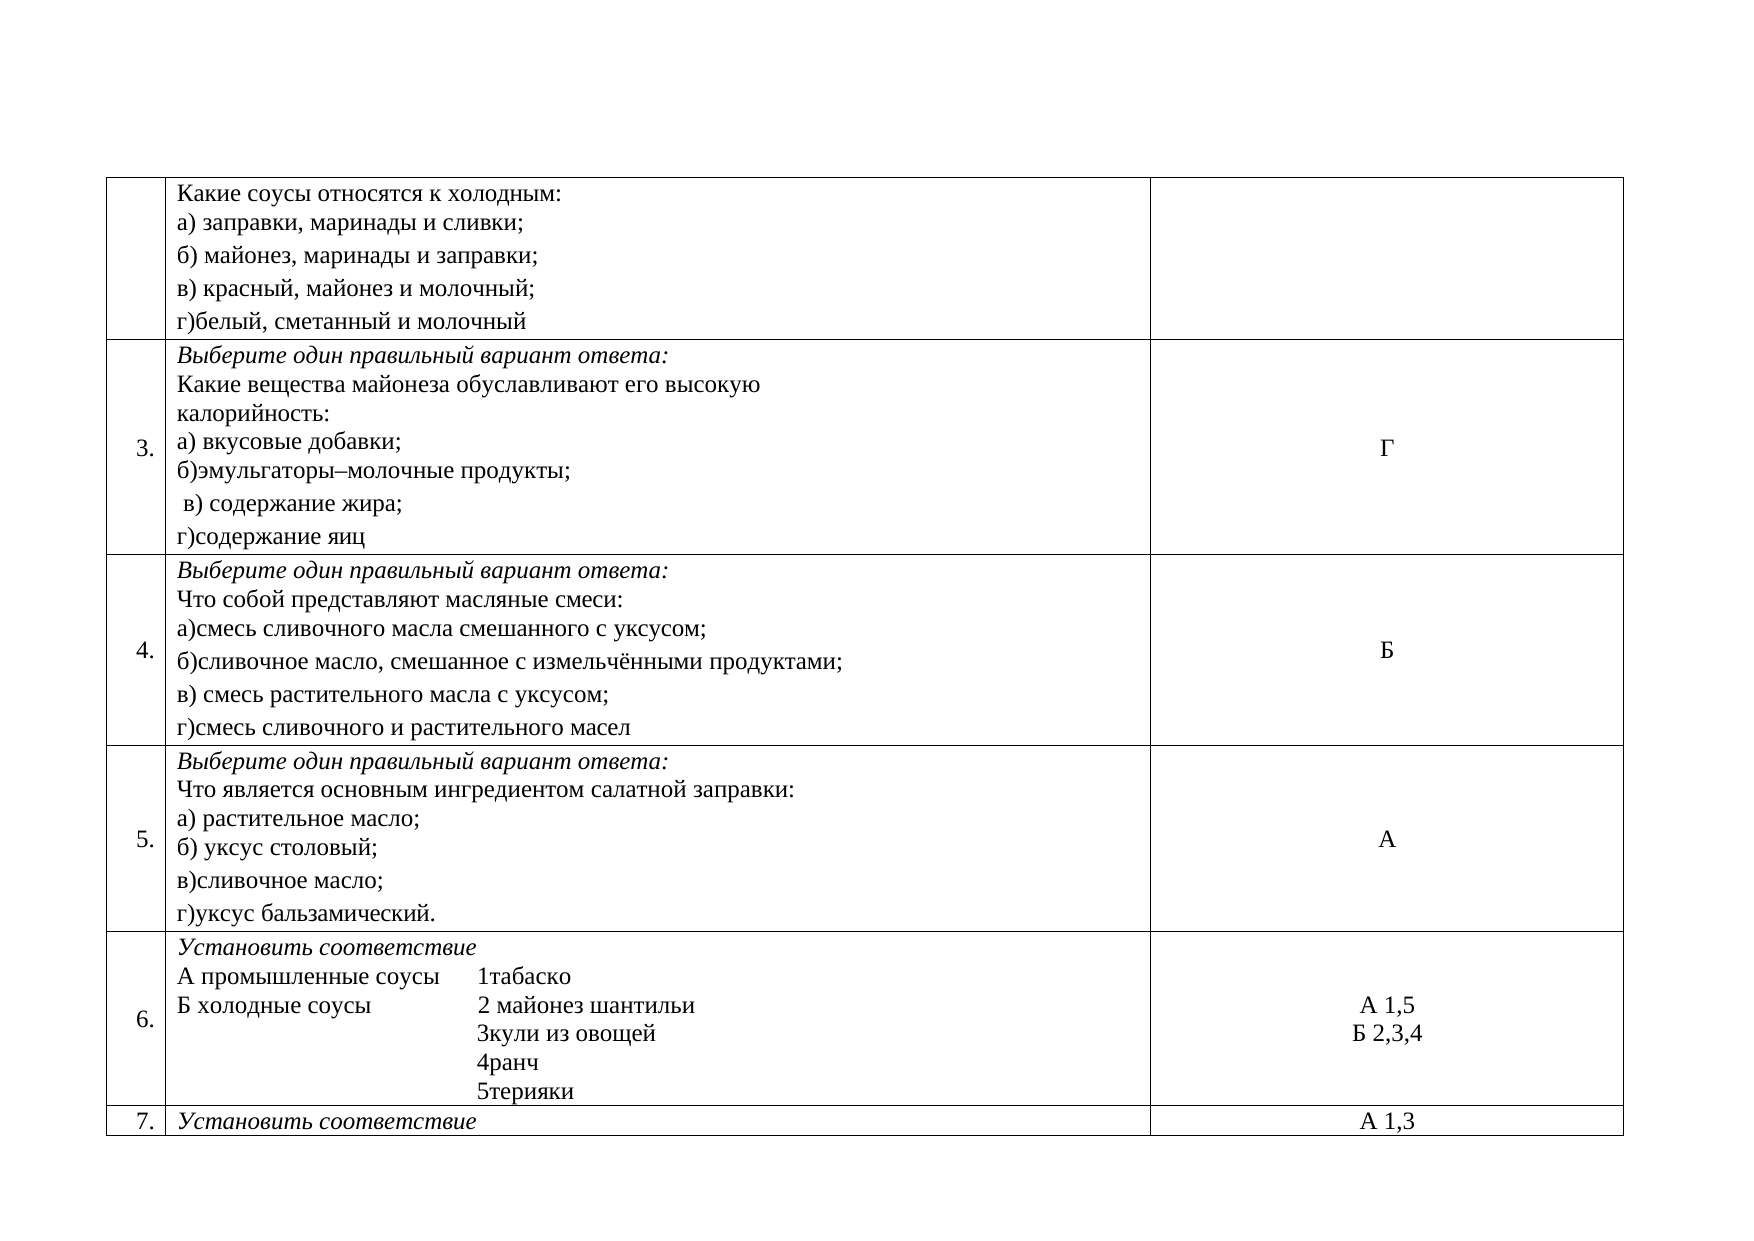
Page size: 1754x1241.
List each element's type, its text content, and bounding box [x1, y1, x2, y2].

table_cell [107, 932, 165, 1105]
table_cell Выберите один правильный вариант ответа: Какие вещества майонеза обуславливают его высокую калорийность: а) вкусовые добавки; б)эмульгаторы–молочные продукты; в) содержание жира; г)содержание яиц [166, 340, 1150, 554]
table_cell А 1,3 Б 2,4,5 [1151, 1106, 1623, 1134]
table_cell [107, 178, 165, 339]
table_cell [107, 746, 165, 931]
table_cell А 1,5 Б 2,3,4 [1151, 932, 1623, 1105]
table_cell [107, 555, 165, 745]
table_cell Выберите один правильный вариант ответа: Что является основным ингредиентом салатной заправки: а) растительное масло; б) уксус столовый; в)сливочное масло; г)уксус бальзамический. [166, 746, 1150, 931]
table_cell [107, 340, 165, 554]
table_cell [107, 1106, 165, 1134]
table_cell Б [1151, 555, 1623, 745]
table_cell А [1151, 746, 1623, 931]
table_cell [166, 1106, 1150, 1134]
table_cell Г [1151, 340, 1623, 554]
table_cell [166, 178, 1150, 339]
table_cell Выберите один правильный вариант ответа: Что собой представляют масляные смеси: а)смесь сливочного масла смешанного с уксусом; б)сливочное масло, смешанное с измельчёнными продуктами; в) смесь растительного масла с уксусом; г)смесь сливочного и растительного масел [166, 555, 1150, 745]
table_cell Установить соответствие А промышленные соусы 1табаско Б холодные соусы 2 майонез шантильи 3кули из овощей 4ранч 5терияки [166, 932, 1150, 1105]
table_cell Б [1151, 178, 1623, 339]
